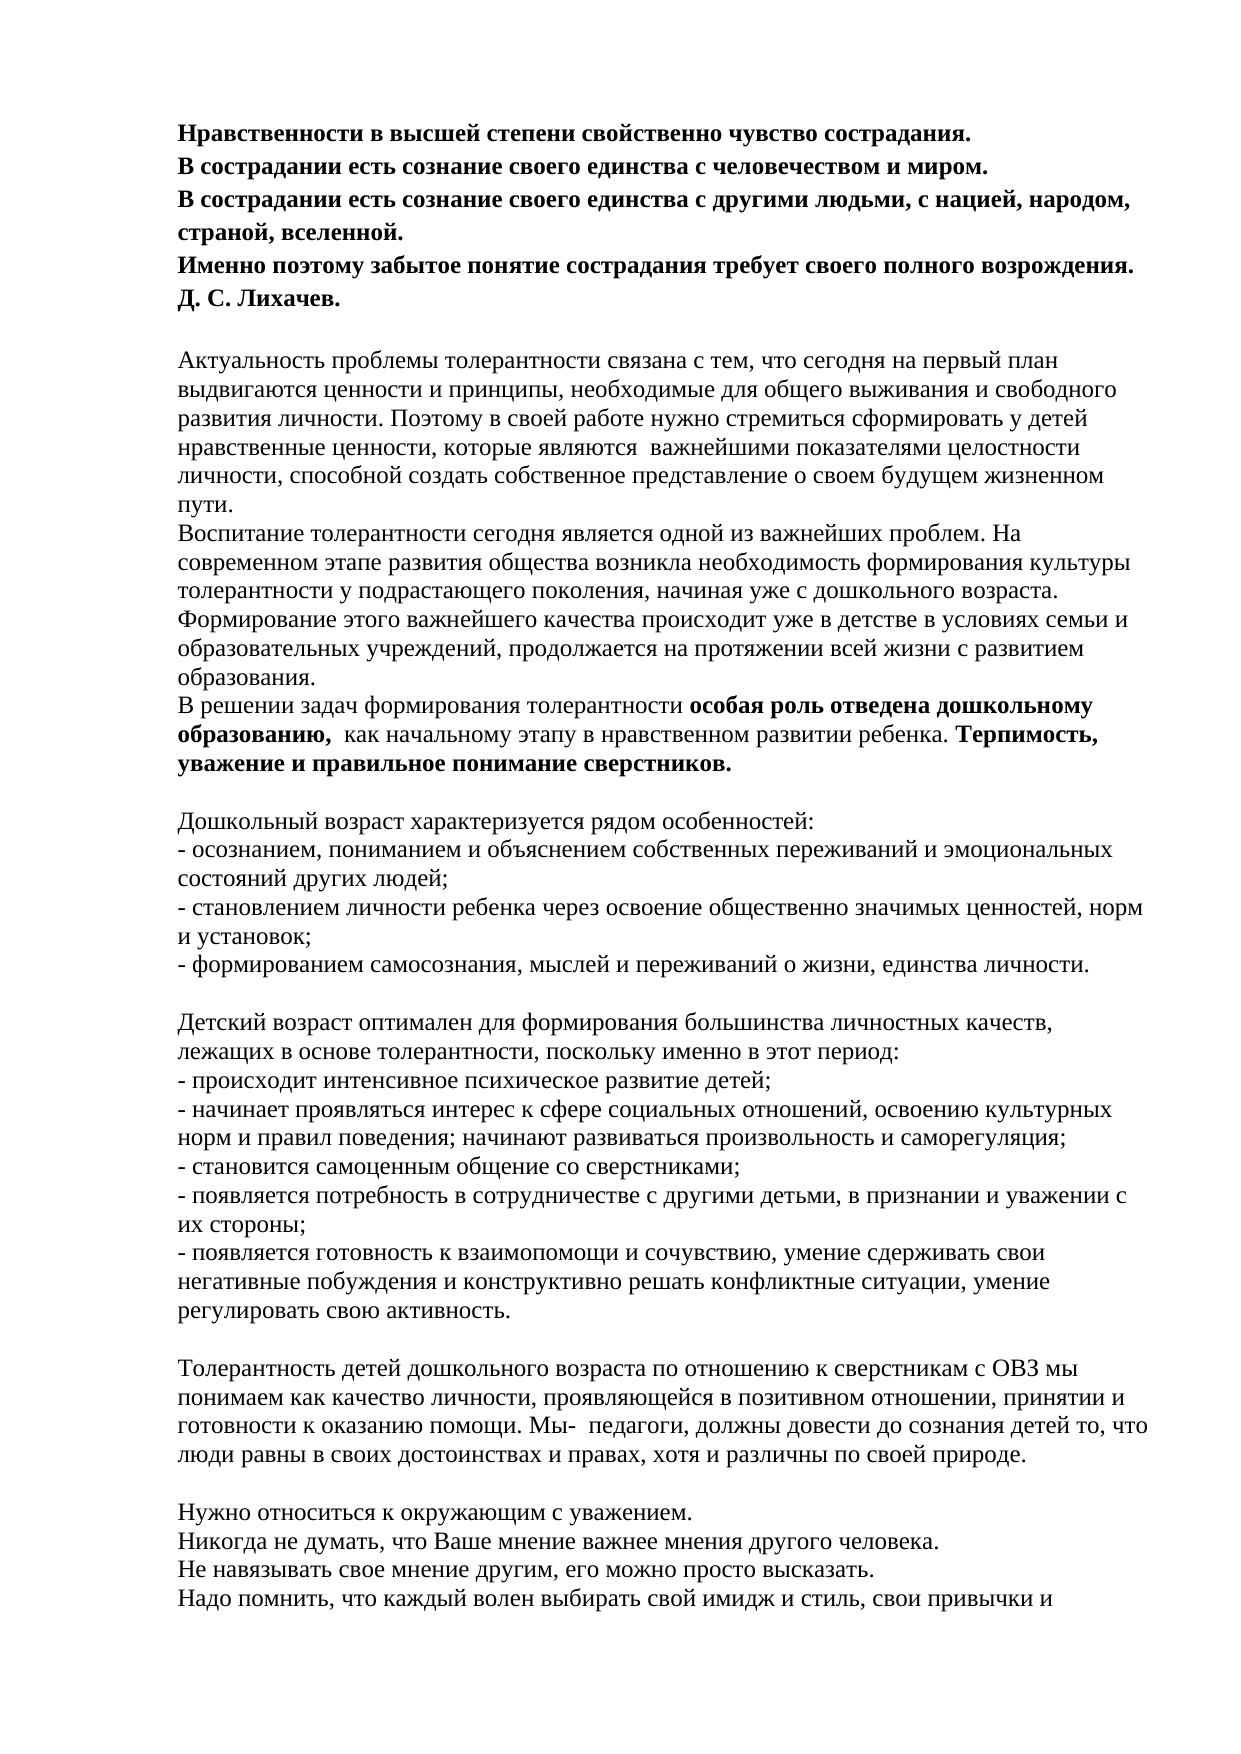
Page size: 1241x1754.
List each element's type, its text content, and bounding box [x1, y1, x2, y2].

text Дошкольный возраст характеризуется рядом особенностей: - осознанием, пониманием и объяснением собственных переживаний и эмоциональных состояний других людей; - становлением личности ребенка через освоение общественно значимых ценностей, норм и установок; - формированием самосознания, мыслей и переживаний о жизни, единства личности. [177, 806, 1152, 978]
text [177, 1497, 1152, 1612]
text Нравственности в высшей степени свойственно чувство сострадания. В сострадании есть сознание своего единства с человечеством и миром. В сострадании есть сознание своего единства с другими людьми, с нацией, народом, страной, вселенной. Именно поэтому забытое понятие сострадания требует своего полного возрождения. Д. С. Лихачев. [177, 118, 1152, 312]
text Детский возраст оптимален для формирования большинства личностных качеств, лежащих в основе толерантности, поскольку именно в этот период: - происходит интенсивное психическое развитие детей; - начинает проявляться интерес к сфере социальных отношений, освоению культурных норм и правил поведения; начинают развиваться произвольность и саморегуляция; - становится самоценным общение со сверстниками; - появляется потребность в сотрудничестве с другими детьми, в признании и уважении с их стороны; - появляется готовность к взаимопомощи и сочувствию, умение сдерживать свои негативные побуждения и конструктивно решать конфликтные ситуации, умение регулировать свою активность. [177, 1007, 1152, 1324]
text Толерантность детей дошкольного возраста по отношению к сверстникам с ОВЗ мы понимаем как качество личности, проявляющейся в позитивном отношении, принятии и готовности к оказанию помощи. Мы- педагоги, должны довести до сознания детей то, что люди равны в своих достоинствах и правах, хотя и различны по своей природе. [177, 1353, 1152, 1468]
text Актуальность проблемы толерантности связана с тем, что сегодня на первый план выдвигаются ценности и принципы, необходимые для общего выживания и свободного развития личности. Поэтому в своей работе нужно стремиться сформировать у детей нравственные ценности, которые являются важнейшими показателями целостности личности, способной создать собственное представление о своем будущем жизненном пути. Воспитание толерантности сегодня является одной из важнейших проблем. На современном этапе развития общества возникла необходимость формирования культуры толерантности у подрастающего поколения, начиная уже с дошкольного возраста. Формирование этого важнейшего качества происходит уже в детстве в условиях семьи и образовательных учреждений, продолжается на протяжении всей жизни с развитием образования. В решении задач формирования толерантности особая роль отведена дошкольному образованию, как начальному этапу в нравственном развитии ребенка. Терпимость, уважение и правильное понимание сверстников. [177, 345, 1152, 777]
